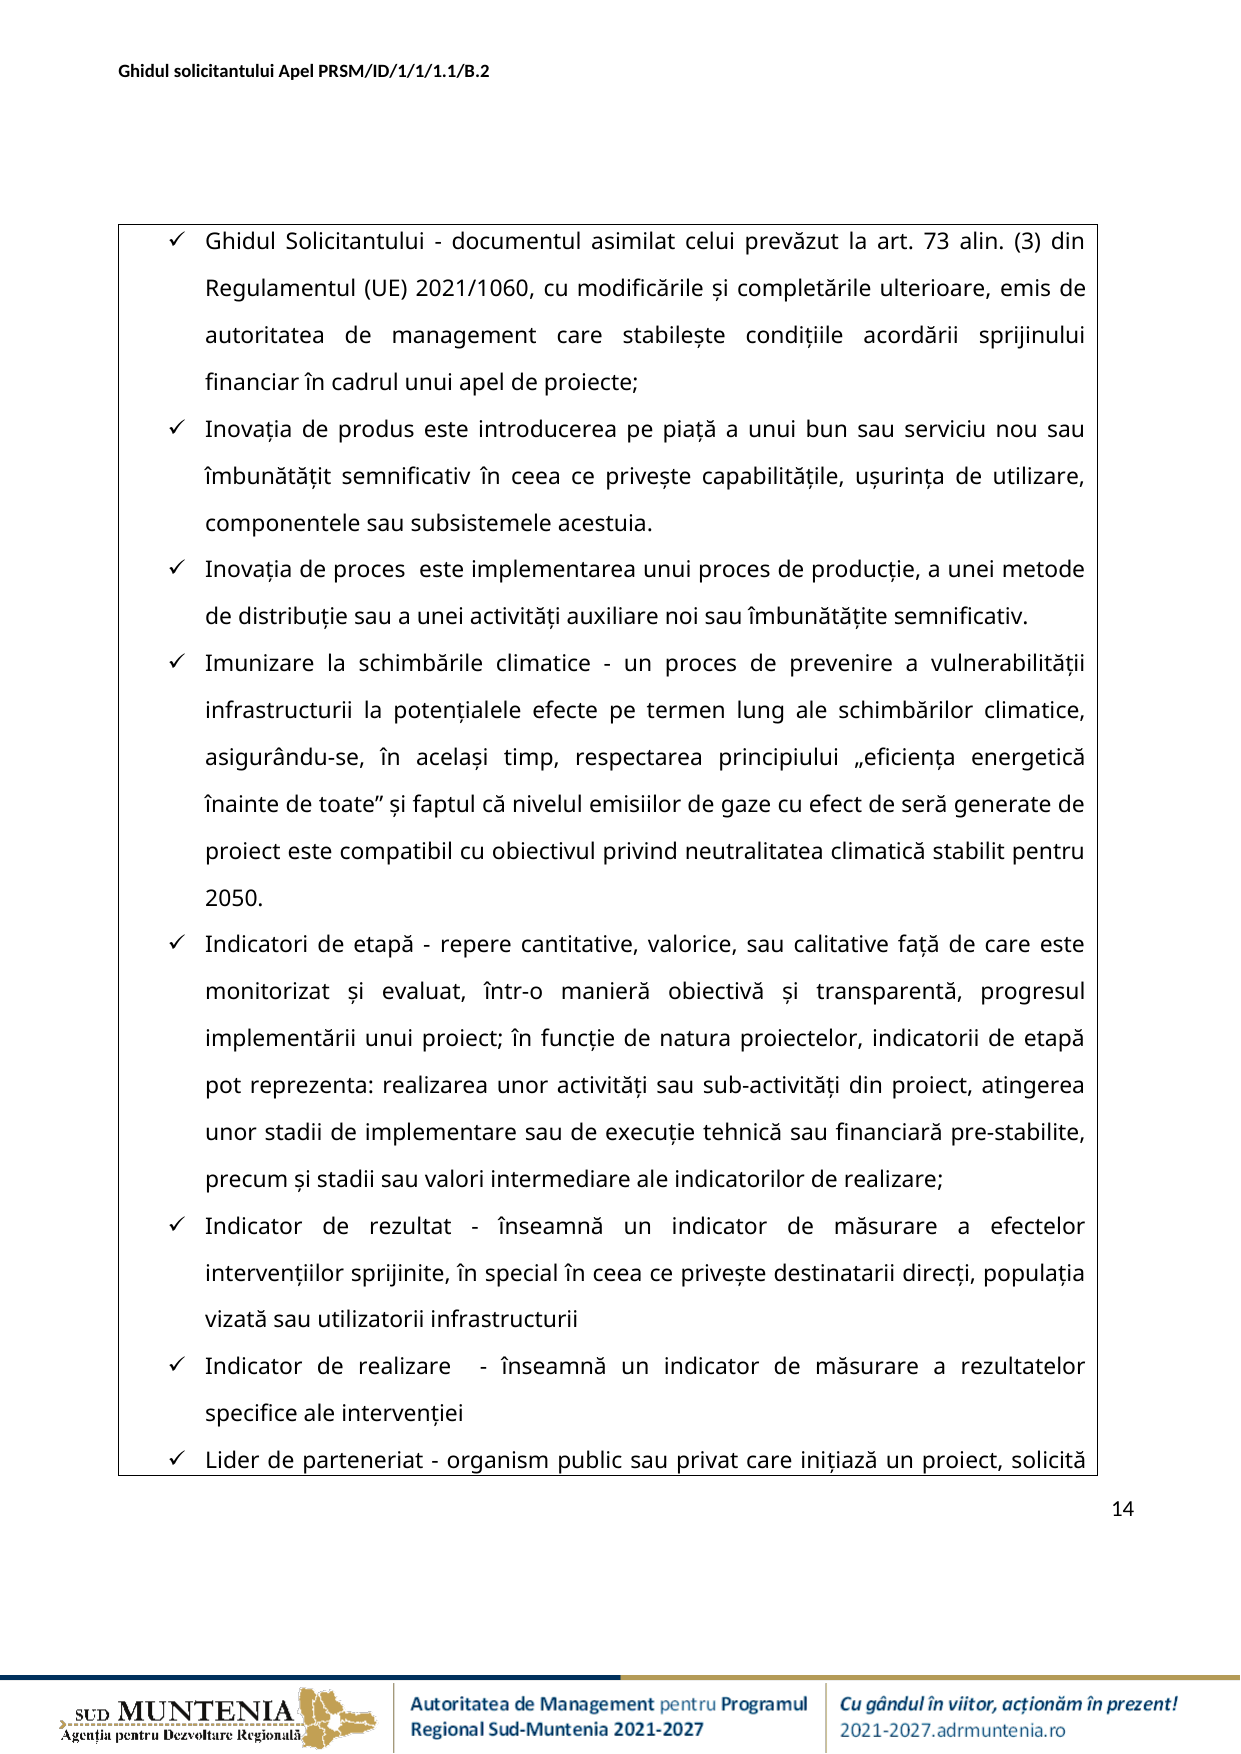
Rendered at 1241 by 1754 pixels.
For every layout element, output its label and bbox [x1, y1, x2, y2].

table_header [119, 225, 1097, 1475]
picture [0, 1675, 1241, 1754]
